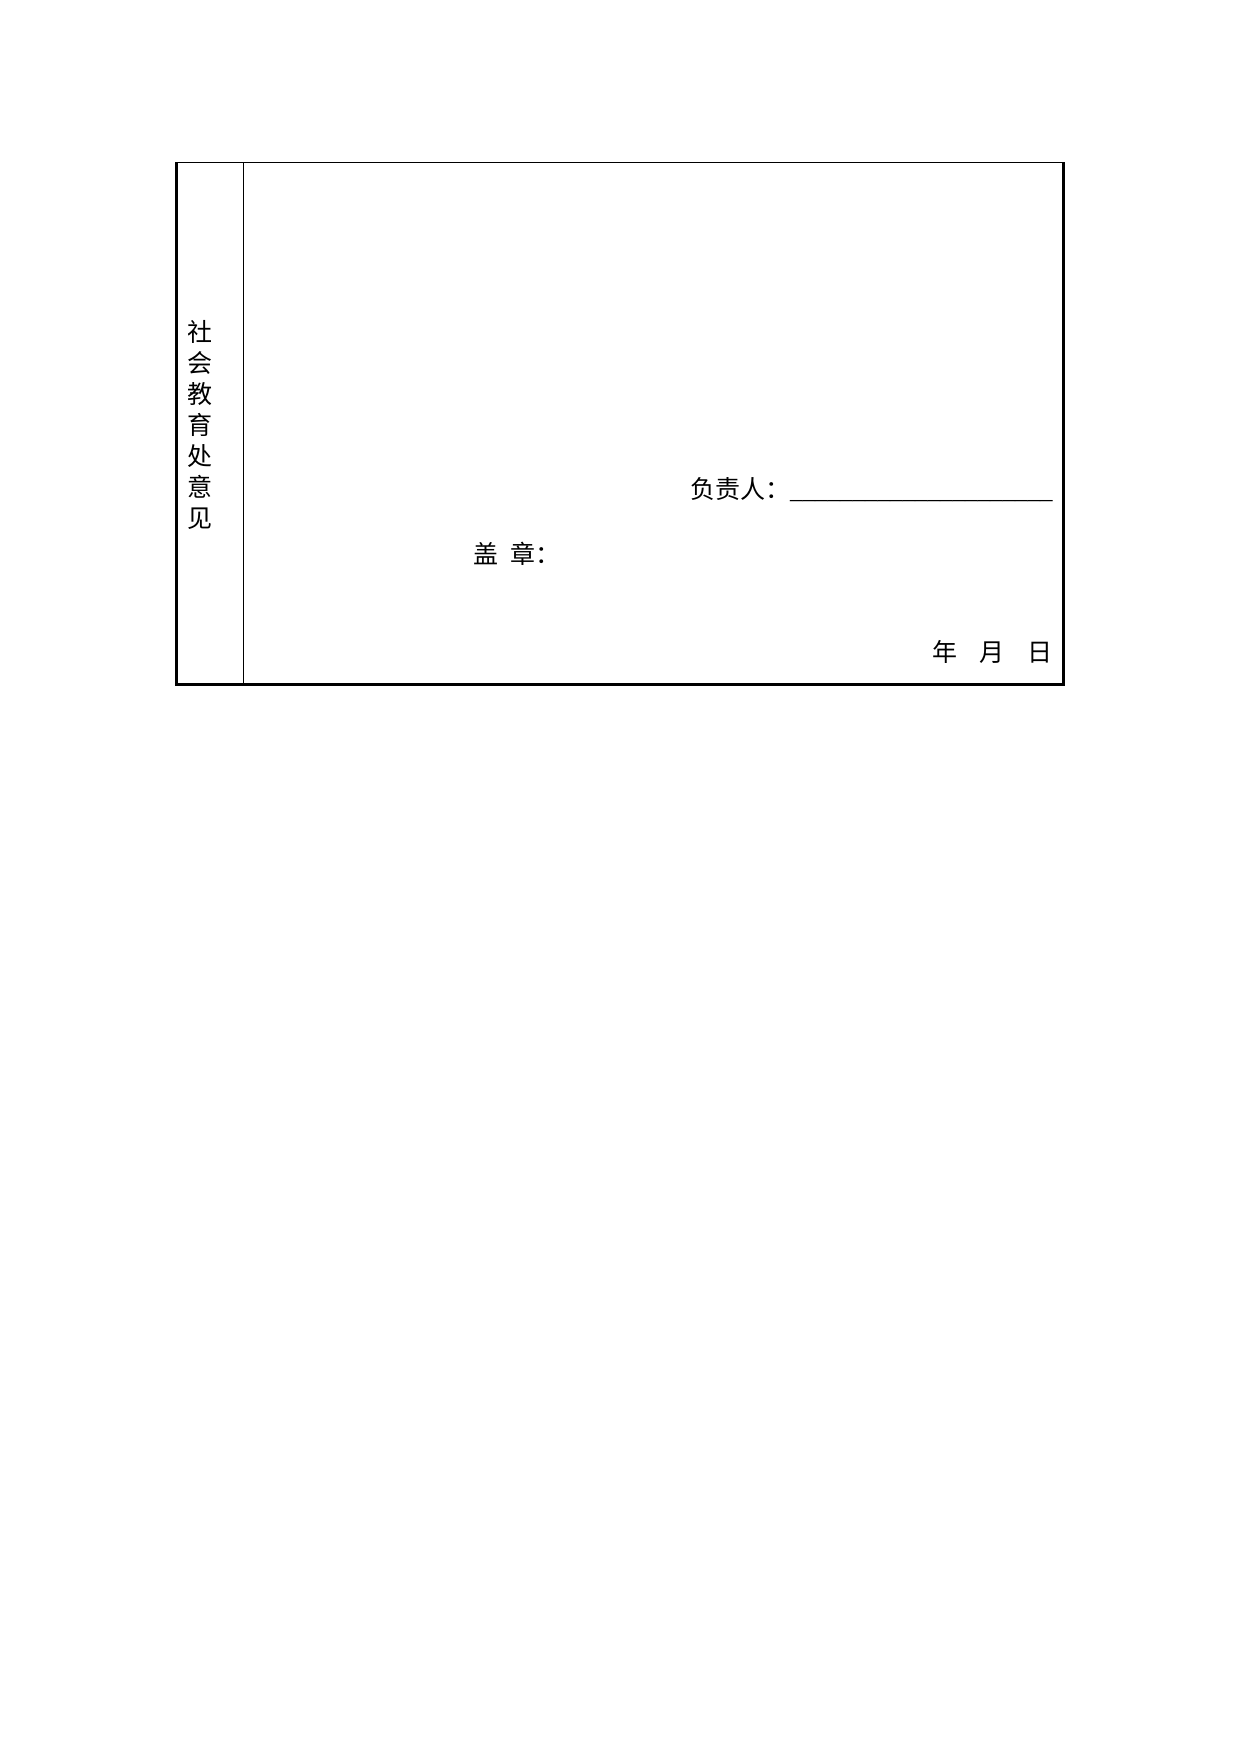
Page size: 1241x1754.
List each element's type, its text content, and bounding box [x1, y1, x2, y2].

table_cell 社 会 教 育 处 意 见 [178, 163, 243, 683]
table_cell 负责人：_____________________ 盖 章： 年 月 日 [244, 163, 1062, 683]
